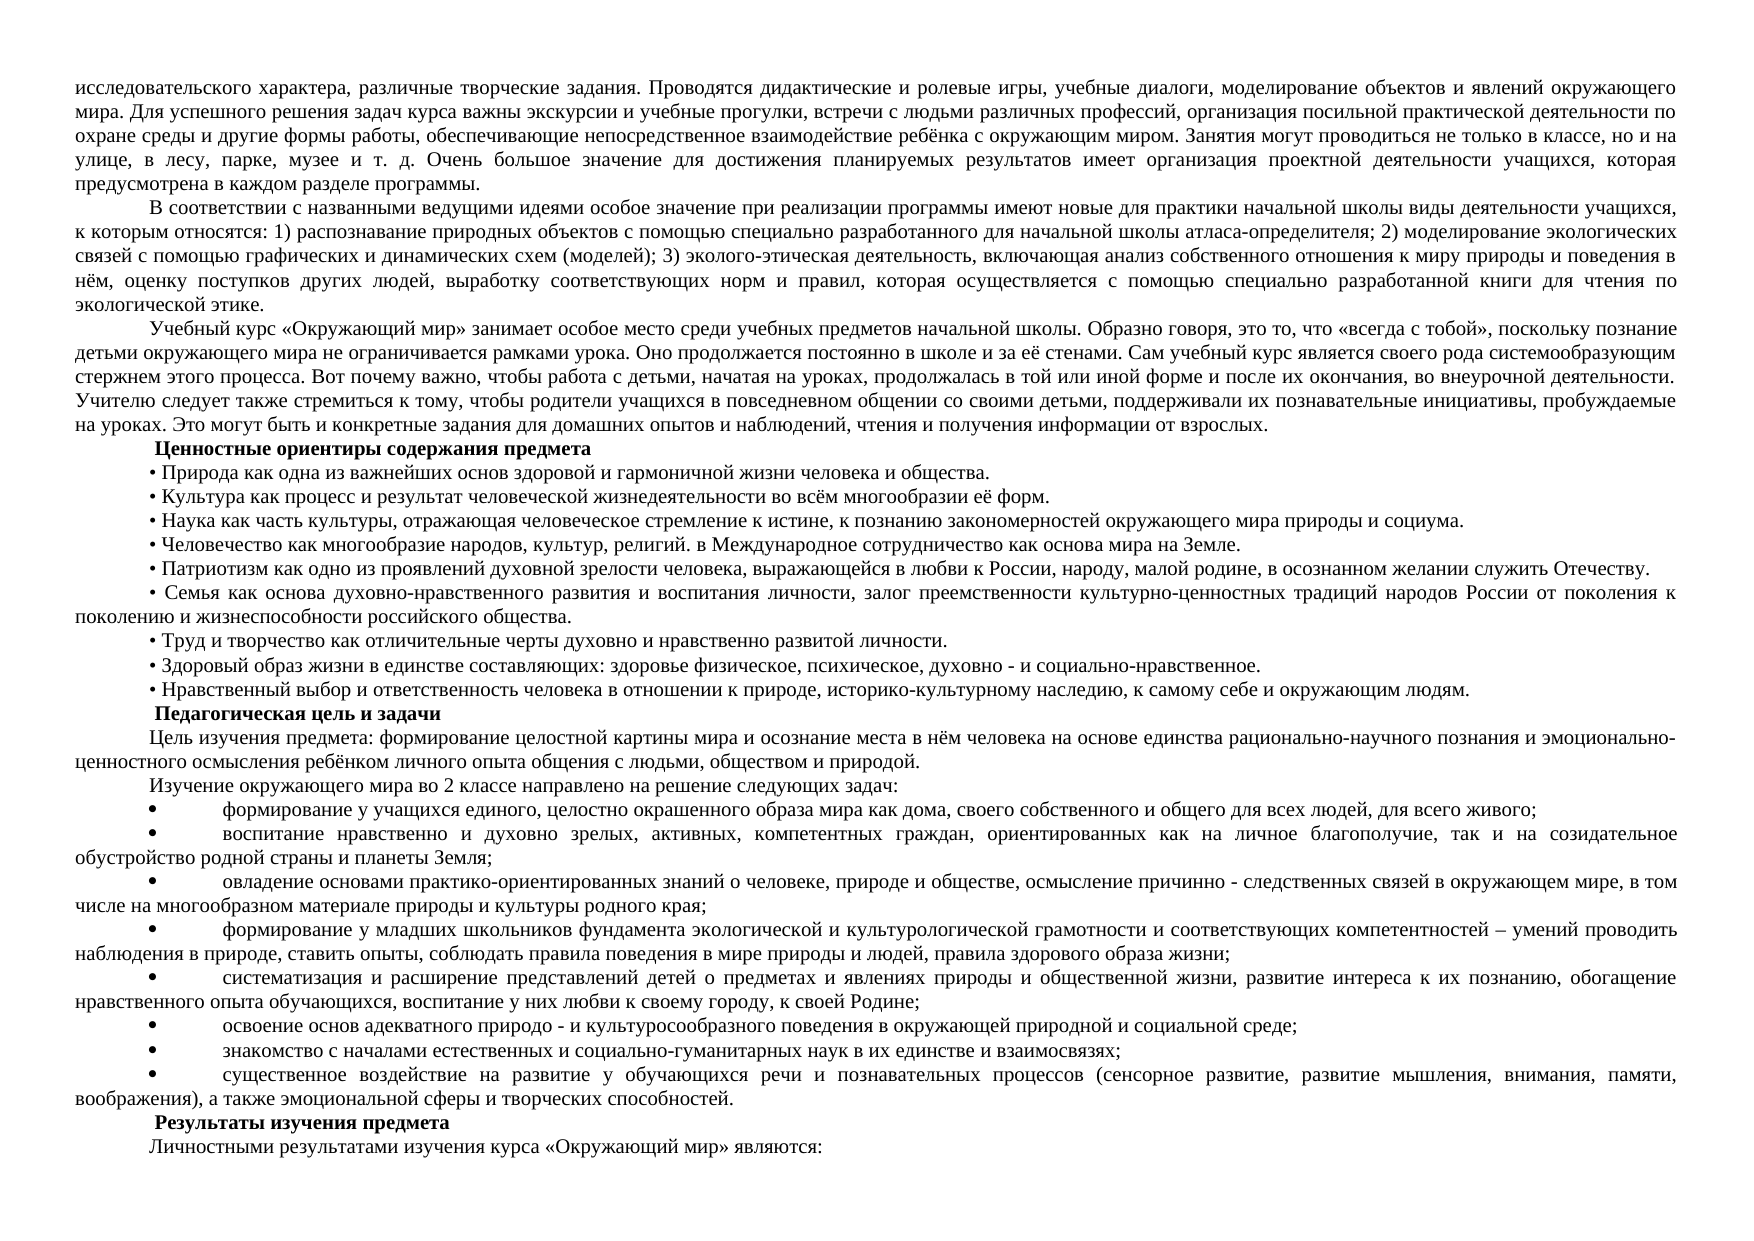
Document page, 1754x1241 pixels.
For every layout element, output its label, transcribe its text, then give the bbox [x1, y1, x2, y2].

text Педагогическая цель и задачи [80, 701, 1679, 725]
list формирование у учащихся единого, целостно окрашенного образа мира как дома, своего собственного и общего для всех людей, для всего живого; [75, 797, 1679, 821]
text • Наука как часть культуры, отражающая человеческое стремление к истине, к познанию закономерностей окружающего мира природы и социума. [75, 508, 1679, 532]
text В соответствии с названными ведущими идеями особое значение при реализации программы имеют новые для практики начальной школы виды деятельности учащихся, к которым относятся: 1) распознавание природных объектов с помощью специально разработанного для начальной школы атласа-определителя; 2) моделирование экологических связей с помощью графических и динамических схем (моделей); 3) эколого-этическая деятельность, включающая анализ собственного отношения к миру природы и поведения в нём, оценку поступков других людей, выработку соответствующих норм и правил, которая осуществляется с помощью специально разработанной книги для чтения по экологической этике. [75, 195, 1679, 316]
text Ценностные ориентиры содержания предмета [80, 436, 1679, 460]
list существенное воздействие на развитие у обучающихся речи и познавательных процессов (сенсорное развитие, развитие мышления, внимания, памяти, воображения), а также эмоциональной сферы и творческих способностей. [75, 1062, 1679, 1110]
list знакомство с началами естественных и социально-гуманитарных наук в их единстве и взаимосвязях; [75, 1037, 1679, 1062]
text • Природа как одна из важнейших основ здоровой и гармоничной жизни человека и общества. [75, 460, 1679, 484]
text Учебный курс «Окружающий мир» занимает особое место среди учебных предметов начальной школы. Образно говоря, это то, что «всегда с тобой», поскольку познание детьми окружающего мира не ограничивается рамками урока. Оно продолжается постоянно в школе и за её стенами. Сам учебный курс является своего рода системообразующим стержнем этого процесса. Вот почему важно, чтобы работа с детьми, начатая на уроках, продолжалась в той или иной форме и после их окончания, во внеурочной деятельности. Учителю следует также стремиться к тому, чтобы родители учащихся в повседневном общении со своими детьми, поддерживали их познавательные инициативы, пробуждаемые на уроках. Это могут быть и конкретные задания для домашних опытов и наблюдений, чтения и получения информации от взрослых. [75, 316, 1679, 436]
list формирование у младших школьников фундамента экологической и культурологической грамотности и соответствующих компетентностей – умений проводить наблюдения в природе, ставить опыты, соблюдать правила поведения в мире природы и людей, правила здорового образа жизни; [75, 917, 1679, 965]
text • Здоровый образ жизни в единстве составляющих: здоровье физическое, психическое, духовно - и социально-нравственное. [75, 652, 1679, 677]
list освоение основ адекватного природо - и культуросообразного поведения в окружающей природной и социальной среде; [75, 1013, 1679, 1037]
list систематизация и расширение представлений детей о предметах и явлениях природы и общественной жизни, развитие интереса к их познанию, обогащение нравственного опыта обучающихся, воспитание у них любви к своему городу, к своей Родине; [75, 965, 1679, 1013]
text Цель изучения предмета: формирование целостной картины мира и осознание места в нём человека на основе единства рационально-научного познания и эмоционально-ценностного осмысления ребёнком личного опыта общения с людьми, обществом и природой. [75, 725, 1679, 773]
text • Патриотизм как одно из проявлений духовной зрелости человека, выражающейся в любви к России, народу, малой родине, в осознанном желании служить Отечеству. [75, 556, 1679, 580]
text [75, 75, 1679, 195]
text Результаты изучения предмета [80, 1110, 1679, 1134]
text • Культура как процесс и результат человеческой жизнедеятельности во всём многообразии её форм. [75, 484, 1679, 508]
text • Семья как основа духовно-нравственного развития и воспитания личности, залог преемственности культурно-ценностных традиций народов России от поколения к поколению и жизнеспособности российского общества. [75, 580, 1679, 628]
list овладение основами практико-ориентированных знаний о человеке, природе и обществе, осмысление причинно - следственных связей в окружающем мире, в том числе на многообразном материале природы и культуры родного края; [75, 869, 1679, 917]
list воспитание нравственно и духовно зрелых, активных, компетентных граждан, ориентированных как на личное благополучие, так и на созидательное обустройство родной страны и планеты Земля; [75, 821, 1679, 869]
text Изучение окружающего мира во 2 классе направлено на решение следующих задач: [75, 773, 1679, 797]
text Личностными результатами изучения курса «Окружающий мир» являются: [75, 1134, 1679, 1158]
text • Нравственный выбор и ответственность человека в отношении к природе, историко-культурному наследию, к самому себе и окружающим людям. [75, 677, 1679, 701]
text • Человечество как многообразие народов, культур, религий. в Международное сотрудничество как основа мира на Земле. [75, 532, 1679, 556]
text • Труд и творчество как отличительные черты духовно и нравственно развитой личности. [75, 628, 1679, 652]
